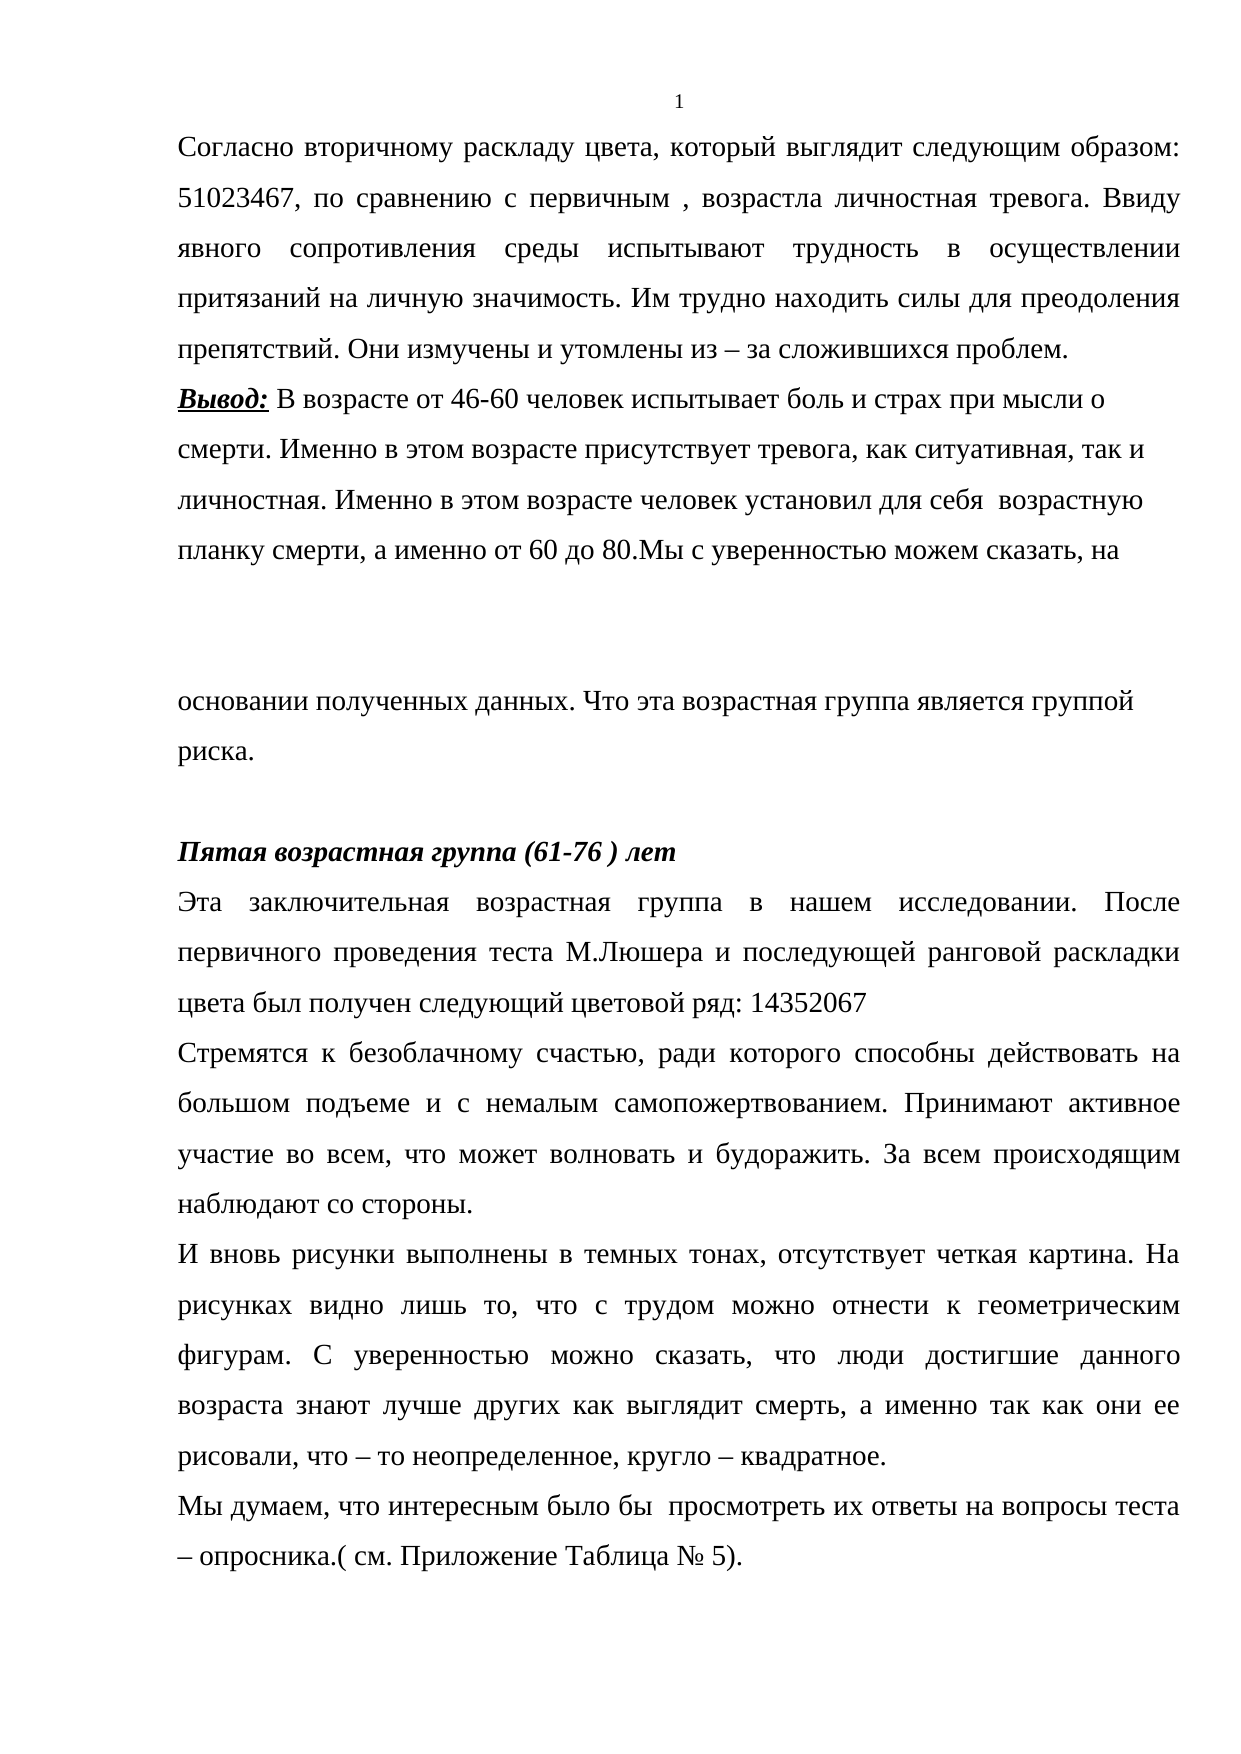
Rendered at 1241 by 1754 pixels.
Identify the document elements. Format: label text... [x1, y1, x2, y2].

text Стремятся к безоблачному счастью, ради которого способны действовать на большом подъеме и с немалым самопожертвованием. Принимают активное участие во всем, что может волновать и будоражить. За всем происходящим наблюдают со стороны. [177, 1035, 1181, 1220]
text И вновь рисунки выполнены в темных тонах, отсутствует четкая картина. На рисунках видно лишь то, что с трудом можно отнести к геометрическим фигурам. С уверенностью можно сказать, что люди достигшие данного возраста знают лучше других как выглядит смерть, а именно так как они ее рисовали, что – то неопределенное, кругло – квадратное. [177, 1236, 1181, 1471]
text основании полученных данных. Что эта возрастная группа является группой риска. [177, 683, 1181, 767]
text Эта заключительная возрастная группа в нашем исследовании. После первичного проведения теста М.Люшера и последующей ранговой раскладки цвета был получен следующий цветовой ряд: 14352067 [177, 884, 1181, 1018]
subtitle Пятая возрастная группа (61-76 ) лет [177, 834, 1181, 867]
text Согласно вторичному раскладу цвета, который выглядит следующим образом: 51023467, по сравнению с первичным , возрастла личностная тревога. Ввиду явного сопротивления среды испытывают трудность в осуществлении притязаний на личную значимость. Им трудно находить силы для преодоления препятствий. Они измучены и утомлены из – за сложившихся проблем. [177, 113, 1181, 364]
text Мы думаем, что интересным было бы просмотреть их ответы на вопросы теста – опросника.( см. Приложение Таблица № 5). [177, 1488, 1181, 1572]
text Вывод: В возрасте от 46-60 человек испытывает боль и страх при мысли о смерти. Именно в этом возрасте присутствует тревога, как ситуативная, так и личностная. Именно в этом возрасте человек установил для себя возрастную планку смерти, а именно от 60 до 80.Мы с уверенностью можем сказать, на [177, 381, 1181, 566]
